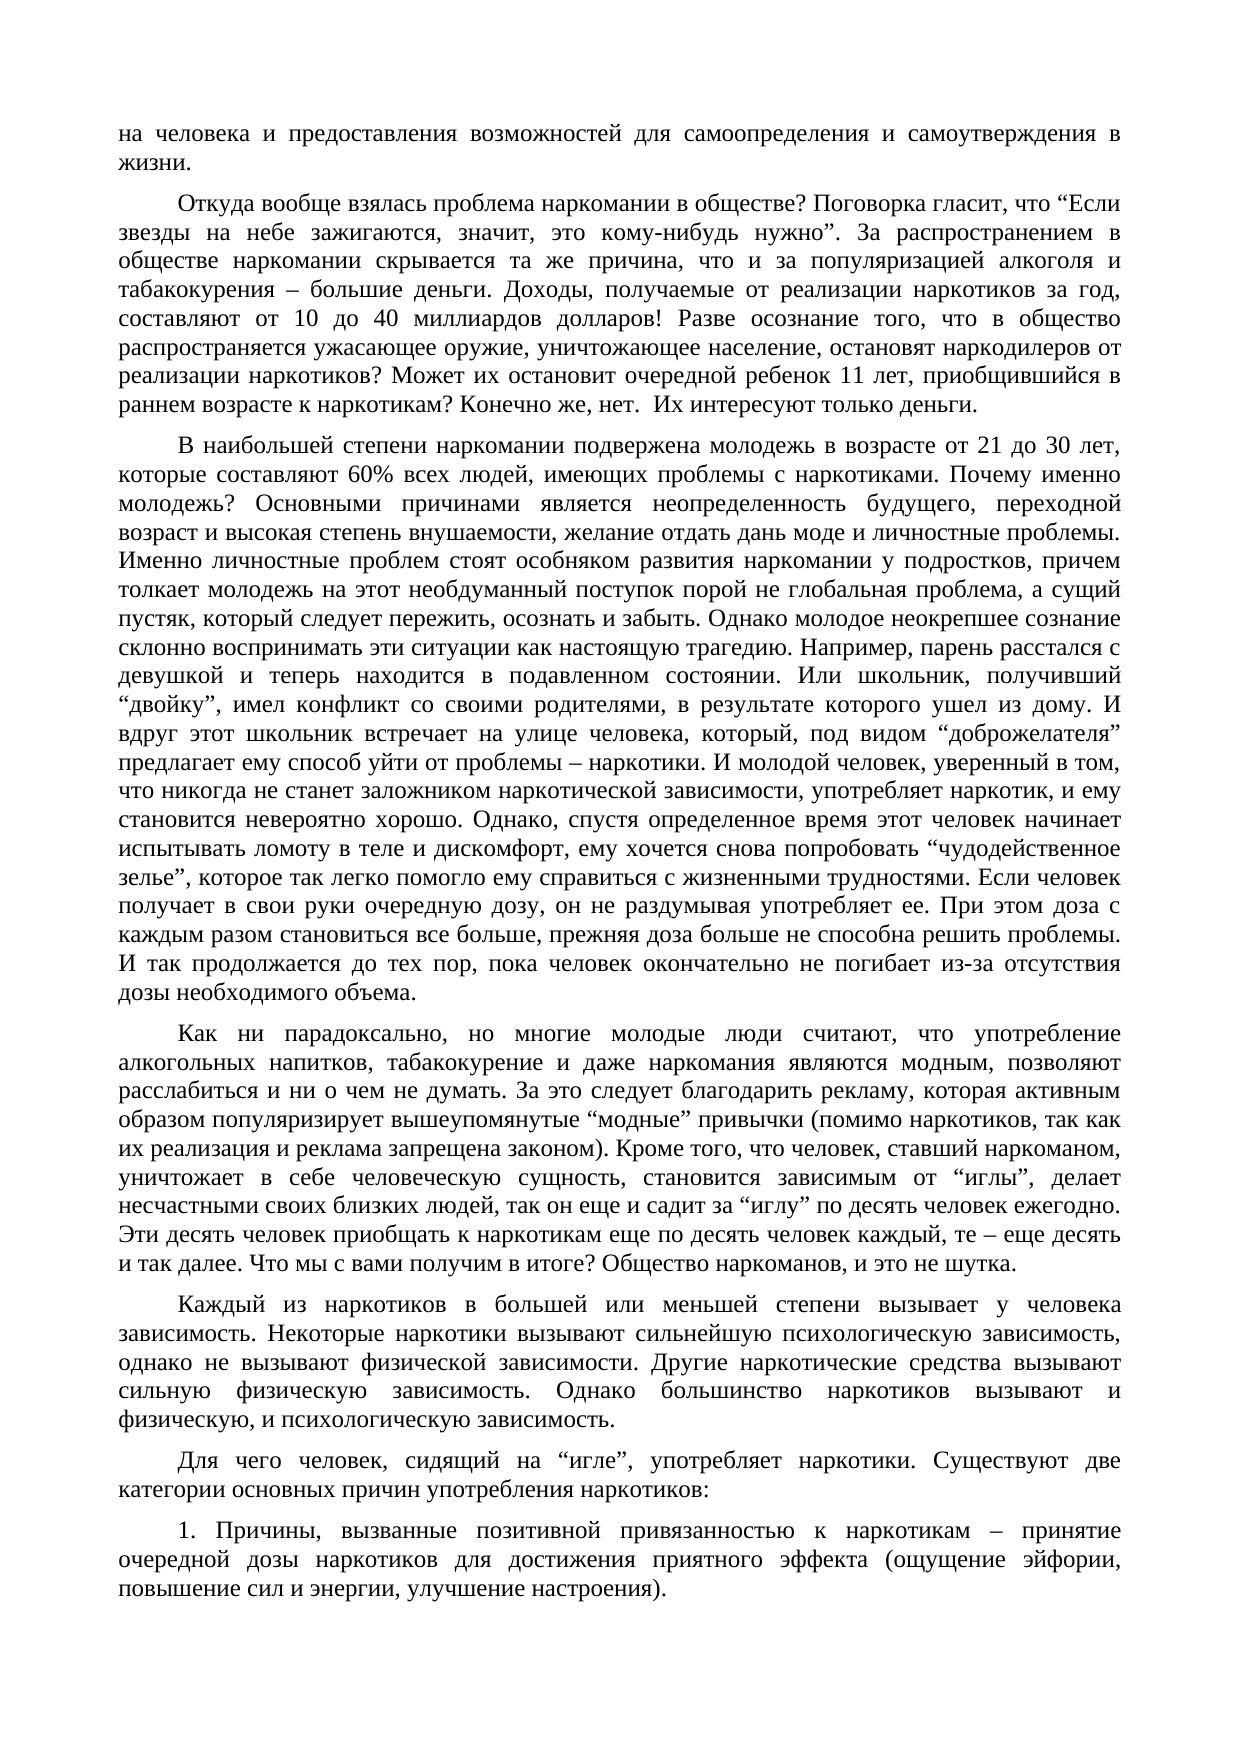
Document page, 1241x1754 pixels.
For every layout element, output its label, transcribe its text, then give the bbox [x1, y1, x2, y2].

text 1. Причины, вызванные позитивной привязанностью к наркотикам – принятие очередной дозы наркотиков для достижения приятного эффекта (ощущение эйфории, повышение сил и энергии, улучшение настроения). [118, 1516, 1122, 1602]
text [118, 118, 1122, 176]
text В наибольшей степени наркомании подвержена молодежь в возрасте от 21 до 30 лет, которые составляют 60% всех людей, имеющих проблемы с наркотиками. Почему именно молодежь? Основными причинами является неопределенность будущего, переходной возраст и высокая степень внушаемости, желание отдать дань моде и личностные проблемы. Именно личностные проблем стоят особняком развития наркомании у подростков, причем толкает молодежь на этот необдуманный поступок порой не глобальная проблема, а сущий пустяк, который следует пережить, осознать и забыть. Однако молодое неокрепшее сознание склонно воспринимать эти ситуации как настоящую трагедию. Например, парень расстался с девушкой и теперь находится в подавленном состоянии. Или школьник, получивший “двойку”, имел конфликт со своими родителями, в результате которого ушел из дому. И вдруг этот школьник встречает на улице человека, который, под видом “доброжелателя” предлагает ему способ уйти от проблемы – наркотики. И молодой человек, уверенный в том, что никогда не станет заложником наркотической зависимости, употребляет наркотик, и ему становится невероятно хорошо. Однако, спустя определенное время этот человек начинает испытывать ломоту в теле и дискомфорт, ему хочется снова попробовать “чудодейственное зелье”, которое так легко помогло ему справиться с жизненными трудностями. Если человек получает в свои руки очередную дозу, он не раздумывая употребляет ее. При этом доза с каждым разом становиться все больше, прежняя доза больше не способна решить проблемы. И так продолжается до тех пор, пока человек окончательно не погибает из-за отсутствия дозы необходимого объема. [118, 431, 1122, 1006]
text Каждый из наркотиков в большей или меньшей степени вызывает у человека зависимость. Некоторые наркотики вызывают сильнейшую психологическую зависимость, однако не вызывают физической зависимости. Другие наркотические средства вызывают сильную физическую зависимость. Однако большинство наркотиков вызывают и физическую, и психологическую зависимость. [118, 1289, 1122, 1433]
text Как ни парадоксально, но многие молодые люди считают, что употребление алкогольных напитков, табакокурение и даже наркомания являются модным, позволяют расслабиться и ни о чем не думать. За это следует благодарить рекламу, которая активным образом популяризирует вышеупомянутые “модные” привычки (помимо наркотиков, так как их реализация и реклама запрещена законом). Кроме того, что человек, ставший наркоманом, уничтожает в себе человеческую сущность, становится зависимым от “иглы”, делает несчастными своих близких людей, так он еще и садит за “иглу” по десять человек ежегодно. Эти десять человек приобщать к наркотикам еще по десять человек каждый, те – еще десять и так далее. Что мы с вами получим в итоге? Общество наркоманов, и это не шутка. [118, 1018, 1122, 1277]
text Для чего человек, сидящий на “игле”, употребляет наркотики. Существуют две категории основных причин употребления наркотиков: [118, 1446, 1122, 1503]
text Откуда вообще взялась проблема наркомании в обществе? Поговорка гласит, что “Если звезды на небе зажигаются, значит, это кому-нибудь нужно”. За распространением в обществе наркомании скрывается та же причина, что и за популяризацией алкоголя и табакокурения – большие деньги. Доходы, получаемые от реализации наркотиков за год, составляют от 10 до 40 миллиардов долларов! Разве осознание того, что в общество распространяется ужасающее оружие, уничтожающее население, остановят наркодилеров от реализации наркотиков? Может их остановит очередной ребенок 11 лет, приобщившийся в раннем возрасте к наркотикам? Конечно же, нет. Их интересуют только деньги. [118, 188, 1122, 418]
